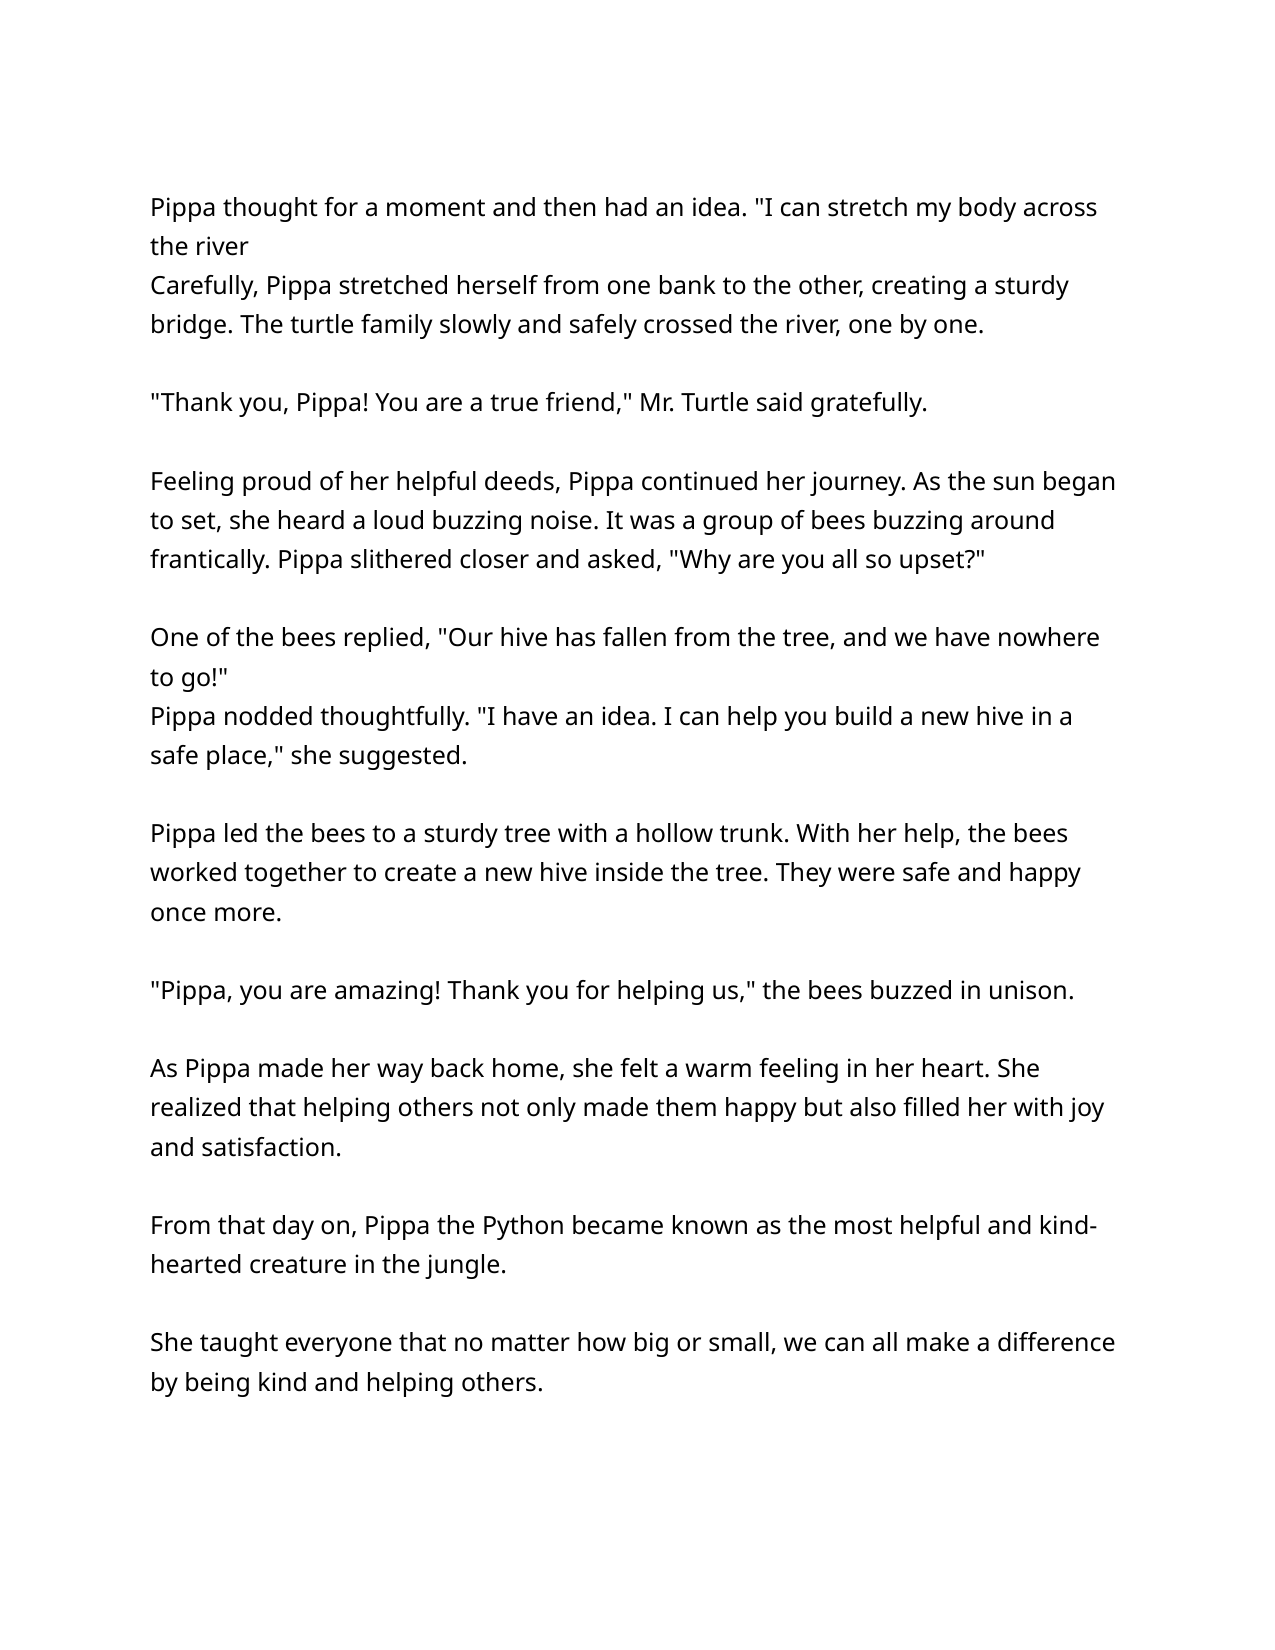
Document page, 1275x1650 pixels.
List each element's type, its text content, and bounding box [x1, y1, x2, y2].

text One of the bees replied, "Our hive has fallen from the tree, and we have nowhere to go!" [150, 620, 1125, 693]
text "Pippa, you are amazing! Thank you for helping us," the bees buzzed in unison. [150, 972, 1125, 1007]
text "Thank you, Pippa! You are a true friend," Mr. Turtle said gratefully. [150, 385, 1125, 419]
text Pippa thought for a moment and then had an idea. "I can stretch my body across the river [150, 189, 1125, 262]
text Pippa led the bees to a sturdy tree with a hollow trunk. With her help, the bees worked together to create a new hive inside the tree. They were safe and happy once more. [150, 816, 1125, 928]
text Carefully, Pippa stretched herself from one bank to the other, creating a sturdy bridge. The turtle family slowly and safely crossed the river, one by one. [150, 267, 1125, 341]
text As Pippa made her way back home, she felt a warm feeling in her heart. She realized that helping others not only made them happy but also filled her with joy and satisfaction. [150, 1051, 1125, 1163]
text Feeling proud of her helpful deeds, Pippa continued her journey. As the sun began to set, she heard a loud buzzing noise. It was a group of bees buzzing around frantically. Pippa slithered closer and asked, "Why are you all so upset?" [150, 463, 1125, 576]
text Pippa nodded thoughtfully. "I have an idea. I can help you build a new hive in a safe place," she suggested. [150, 698, 1125, 772]
text From that day on, Pippa the Python became known as the most helpful and kind-hearted creature in the jungle. [150, 1207, 1125, 1281]
text She taught everyone that no matter how big or small, we can all make a difference by being kind and helping others. [150, 1325, 1125, 1398]
